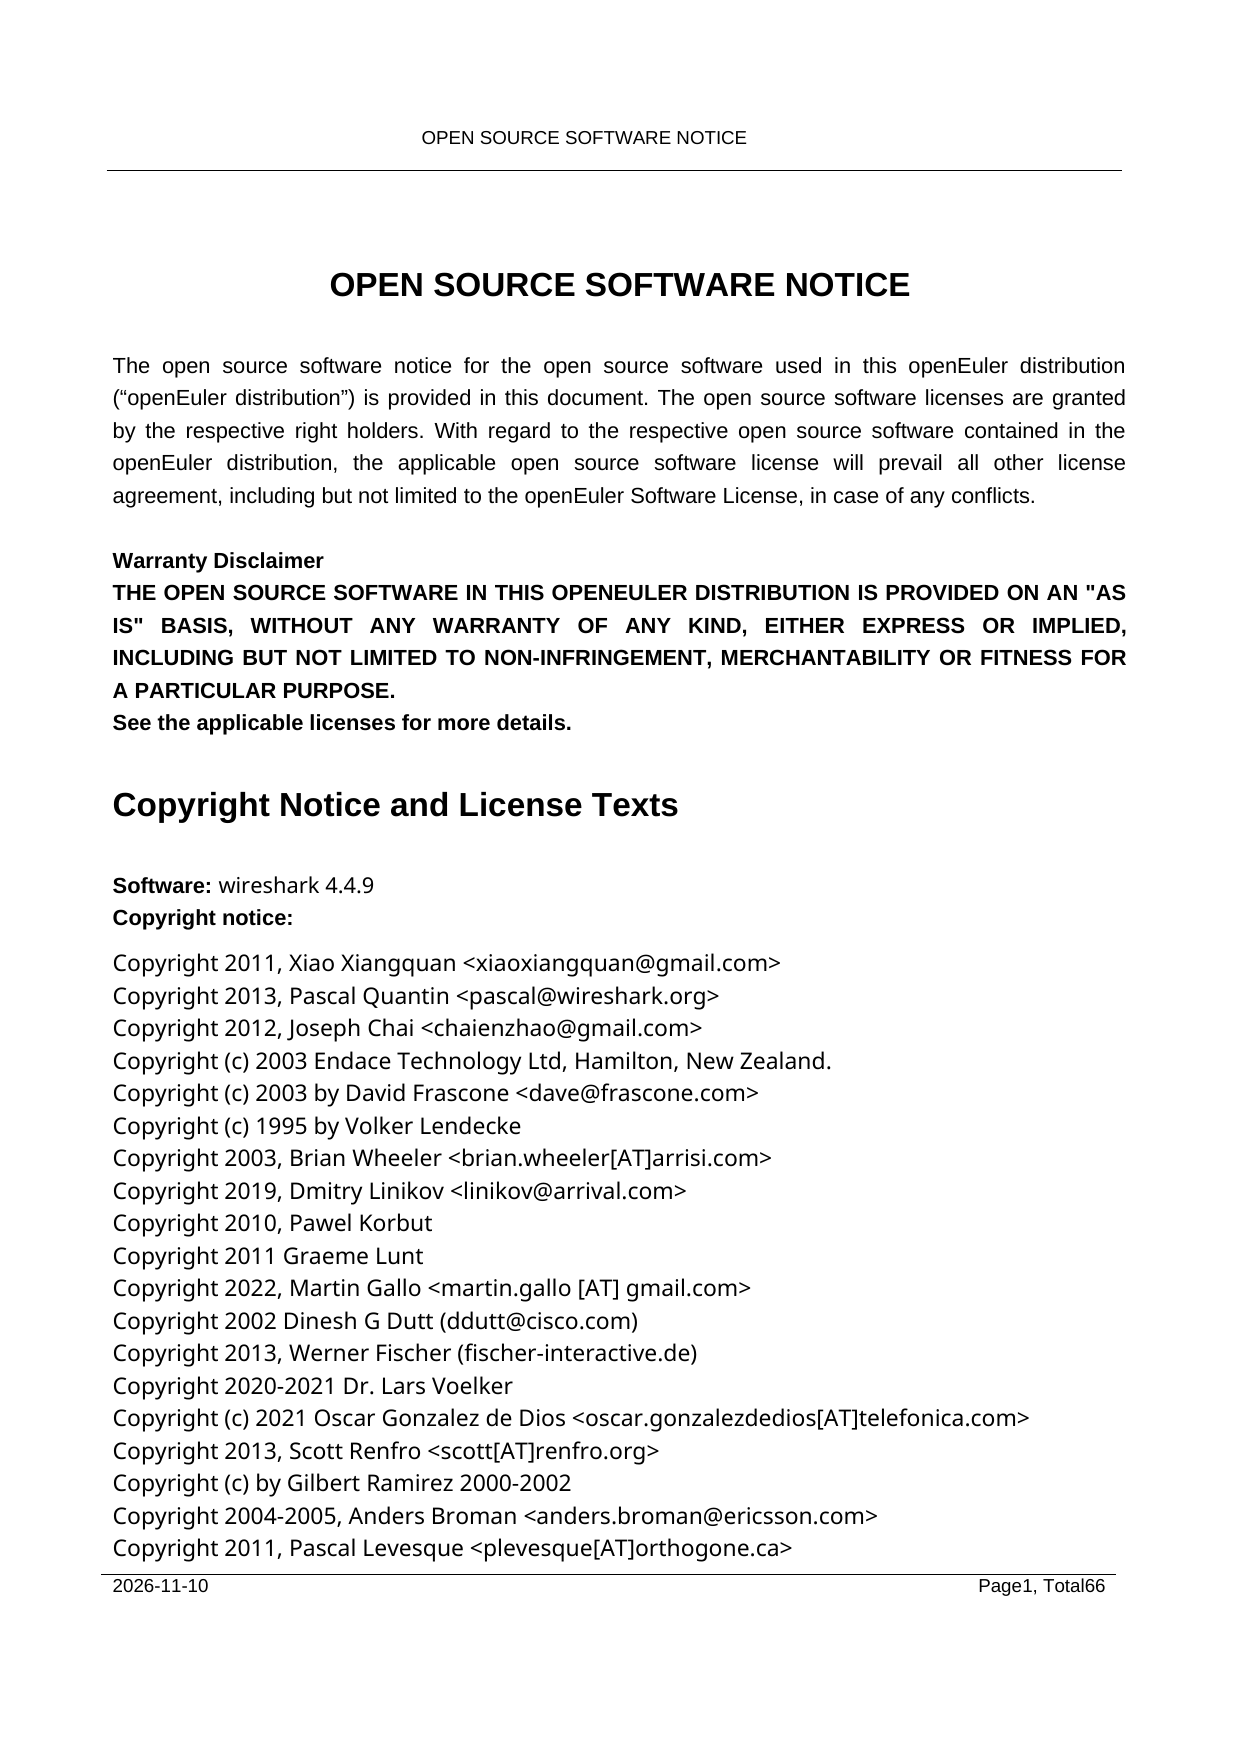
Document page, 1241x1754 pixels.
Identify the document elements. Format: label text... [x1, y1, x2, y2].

text Warranty Disclaimer [112, 544, 1128, 576]
title Software: wireshark 4.4.9 [112, 869, 1128, 901]
text THE OPEN SOURCE SOFTWARE IN THIS OPENEULER DISTRIBUTION IS PROVIDED ON AN "AS IS" BASIS, WITHOUT ANY WARRANTY OF ANY KIND, EITHER EXPRESS OR IMPLIED, INCLUDING BUT NOT LIMITED TO NON-INFRINGEMENT, MERCHANTABILITY OR FITNESS FOR A PARTICULAR PURPOSE. See the applicable licenses for more details. [112, 576, 1128, 739]
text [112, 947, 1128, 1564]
text The open source software notice for the open source software used in this openEuler distribution (“openEuler distribution”) is provided in this document. The open source software licenses are granted by the respective right holders. With regard to the respective open source software contained in the openEuler distribution, the applicable open source software license will prevail all other license agreement, including but not limited to the openEuler Software License, in case of any conflicts. [112, 349, 1128, 511]
text Copyright notice: [112, 901, 1128, 934]
text Copyright Notice and License Texts [112, 771, 1128, 836]
text OPEN SOURCE SOFTWARE NOTICE [112, 251, 1128, 316]
